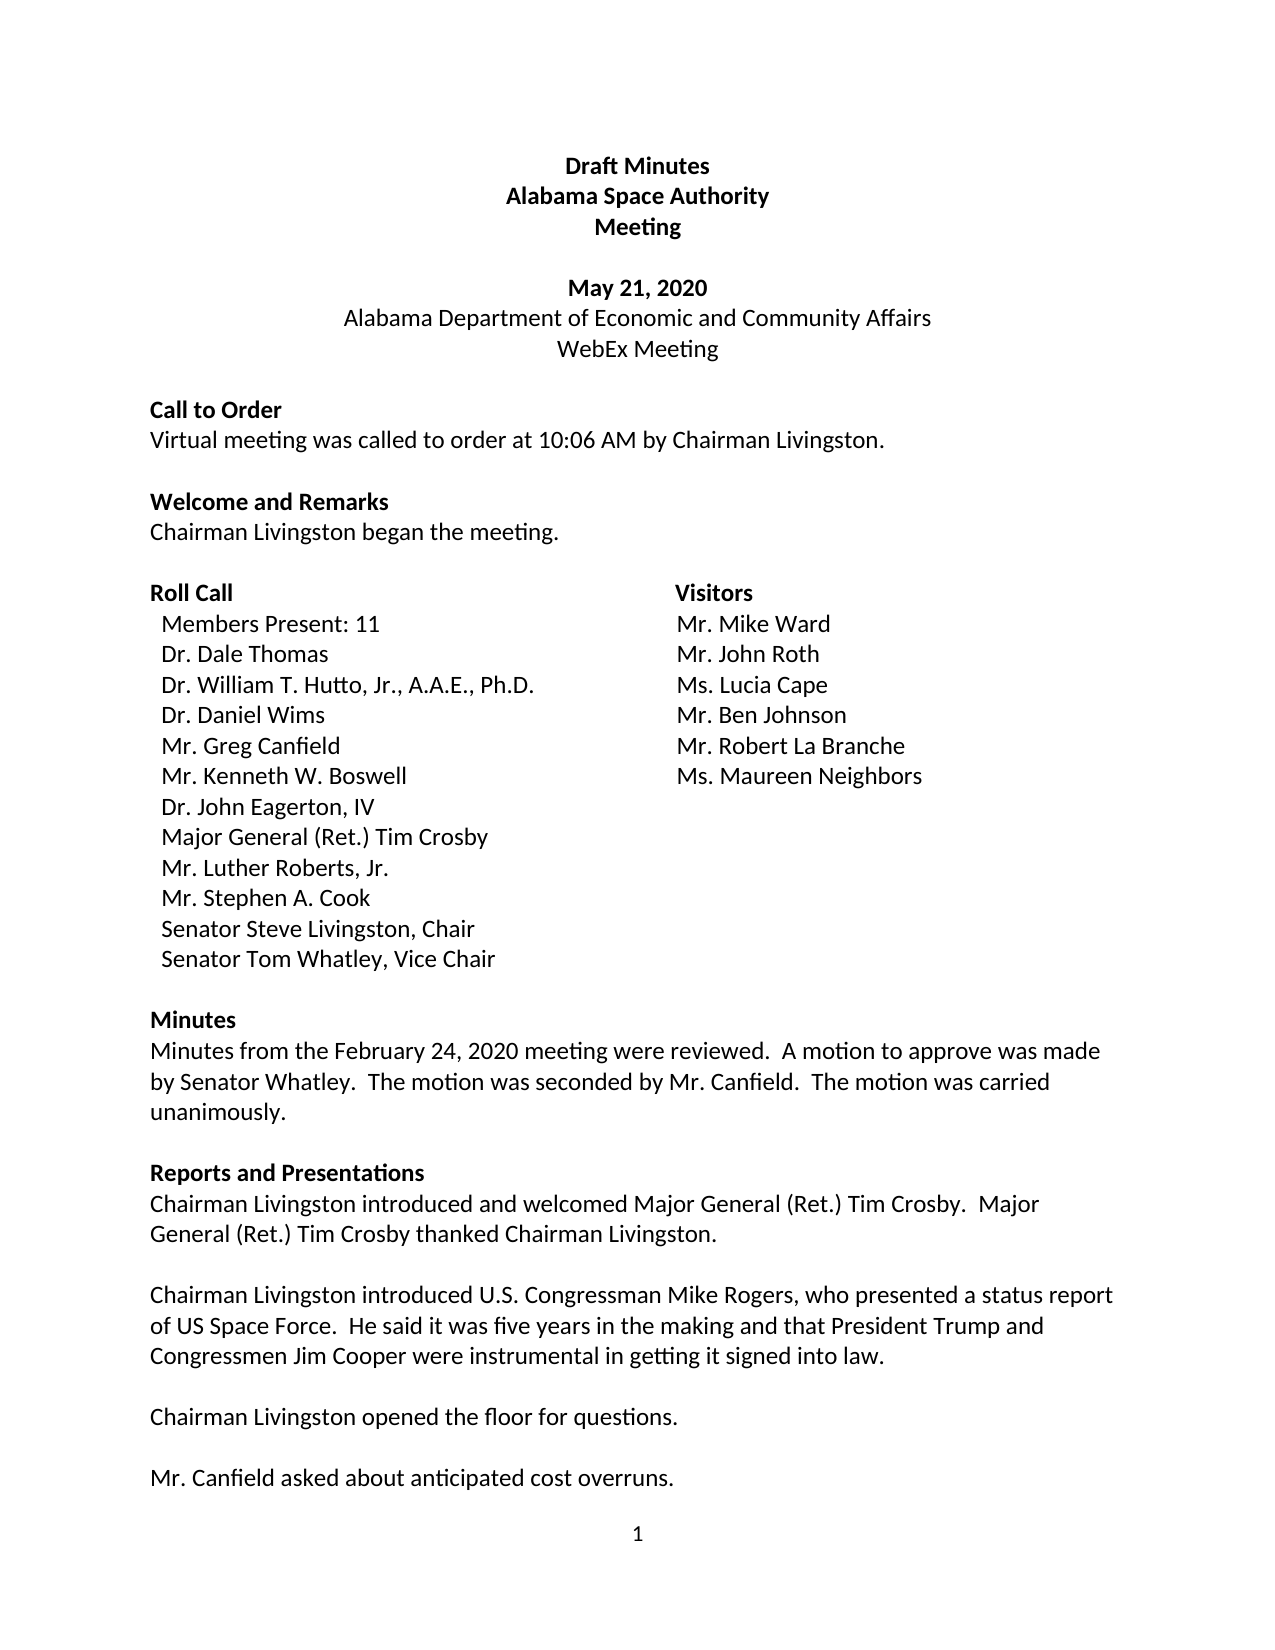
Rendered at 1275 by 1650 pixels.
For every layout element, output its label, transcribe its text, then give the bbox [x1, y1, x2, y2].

text Call to Order [150, 394, 1125, 425]
table_header Members Present: 11 Dr. Dale Thomas Dr. William T. Hutto, Jr., A.A.E., Ph.D. Dr. Daniel Wims Mr. Greg Canfield Mr. Kenneth W. Boswell Dr. John Eagerton, IV Major General (Ret.) Tim Crosby Mr. Luther Roberts, Jr. Mr. Stephen A. Cook Senator Steve Livingston, Chair Senator Tom Whatley, Vice Chair [150, 608, 665, 974]
text Virtual meeting was called to order at 10:06 AM by Chairman Livingston. [150, 425, 1125, 455]
text Mr. Canfield asked about anticipated cost overruns. [150, 1462, 1125, 1493]
text WebEx Meeting [150, 333, 1125, 364]
text Chairman Livingston introduced and welcomed Major General (Ret.) Tim Crosby. Major General (Ret.) Tim Crosby thanked Chairman Livingston. [150, 1188, 1125, 1249]
text Chairman Livingston opened the floor for questions. [150, 1401, 1125, 1432]
text Reports and Presentations [150, 1157, 1125, 1188]
text Roll Call Visitors [150, 577, 1125, 608]
text Draft Minutes [150, 150, 1125, 181]
table_header Mr. Mike Ward Mr. John Roth Ms. Lucia Cape Mr. Ben Johnson Mr. Robert La Branche Ms. Maureen Neighbors [665, 608, 1124, 974]
text Alabama Space Authority [150, 181, 1125, 211]
text Minutes [150, 1004, 1125, 1035]
text Chairman Livingston began the meeting. [150, 516, 1125, 547]
text Chairman Livingston introduced U.S. Congressman Mike Rogers, who presented a status report of US Space Force. He said it was five years in the making and that President Trump and Congressmen Jim Cooper were instrumental in getting it signed into law. [150, 1279, 1125, 1371]
text Meeting [150, 211, 1125, 242]
text Alabama Department of Economic and Community Affairs [150, 303, 1125, 333]
text Welcome and Remarks [150, 486, 1125, 516]
text May 21, 2020 [150, 272, 1125, 303]
text Minutes from the February 24, 2020 meeting were reviewed. A motion to approve was made by Senator Whatley. The motion was seconded by Mr. Canfield. The motion was carried unanimously. [150, 1035, 1125, 1127]
